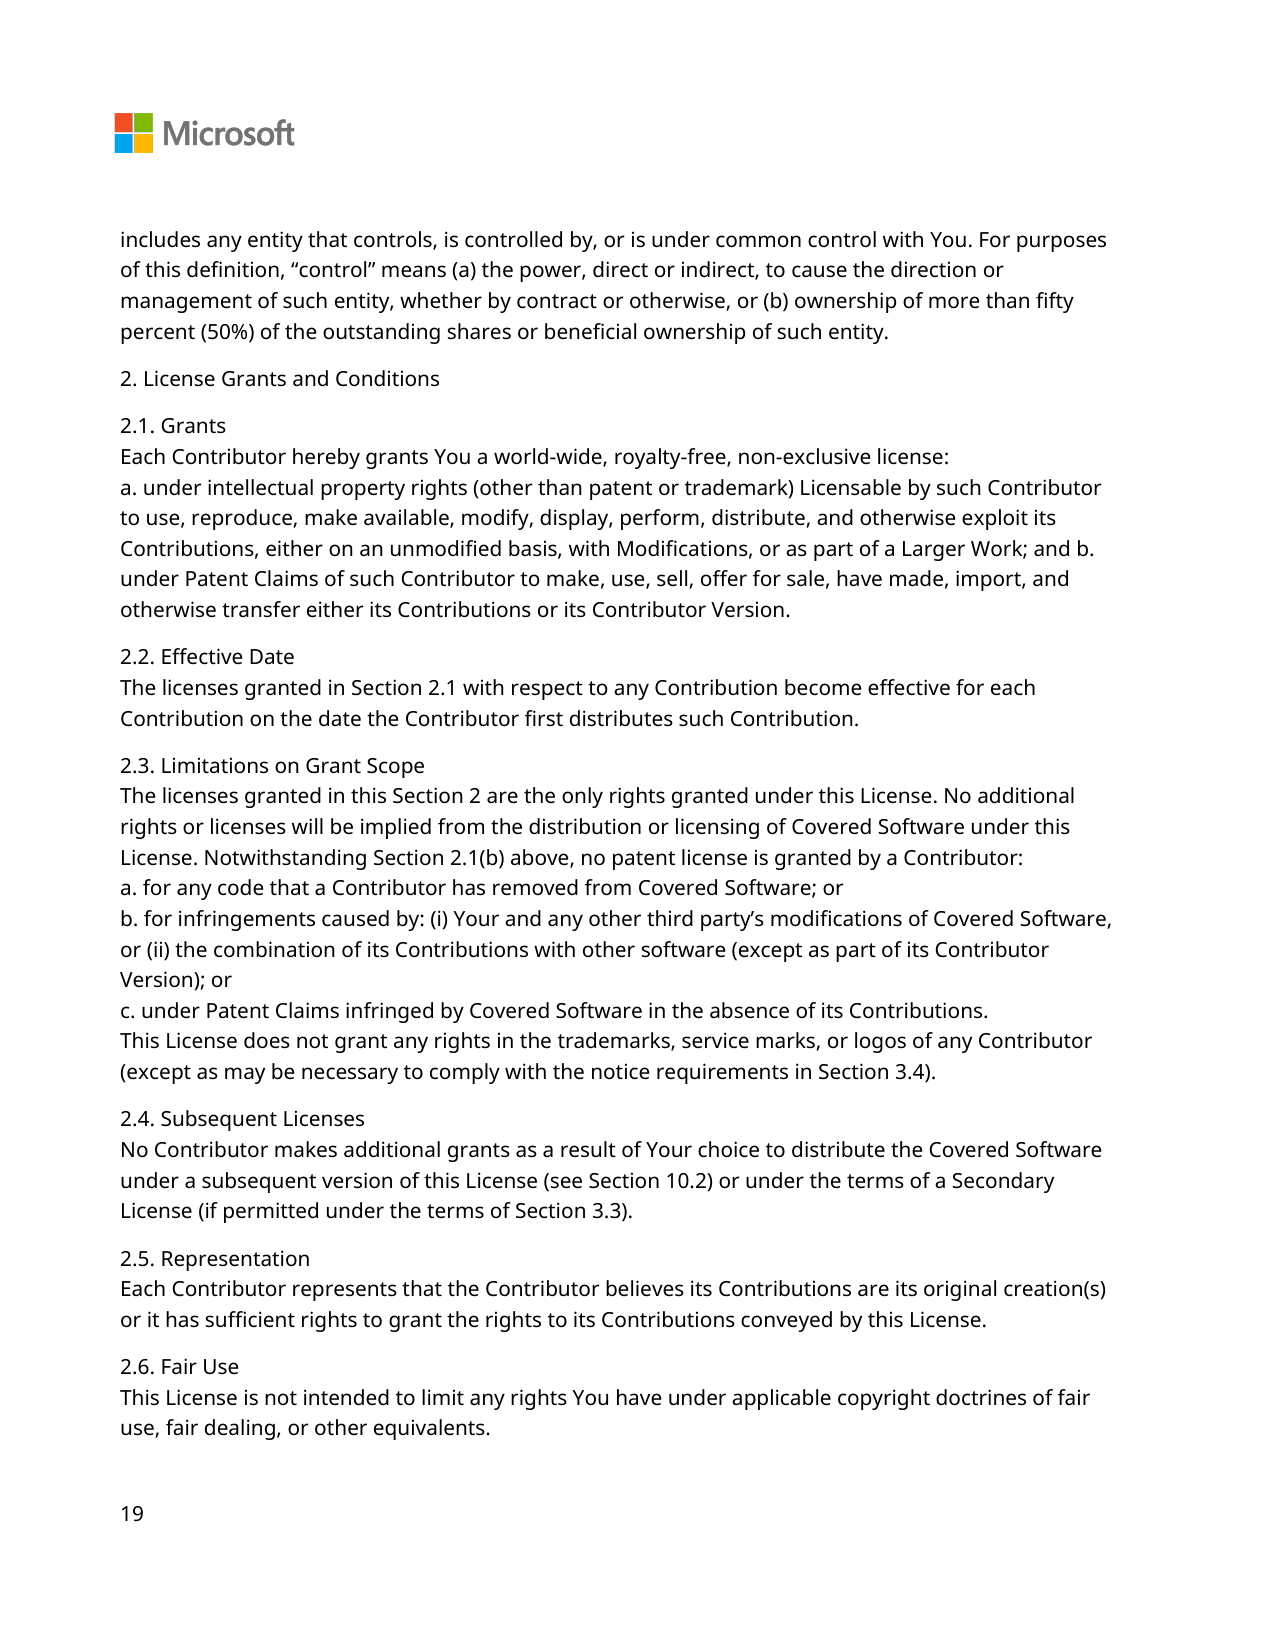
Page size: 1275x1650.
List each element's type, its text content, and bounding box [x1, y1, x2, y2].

text 2.4. Subsequent Licenses No Contributor makes additional grants as a result of Your choice to distribute the Covered Software under a subsequent version of this License (see Section 10.2) or under the terms of a Secondary License (if permitted under the terms of Section 3.3). [120, 1104, 1125, 1225]
text 2.3. Limitations on Grant Scope The licenses granted in this Section 2 are the only rights granted under this License. No additional rights or licenses will be implied from the distribution or licensing of Covered Software under this License. Notwithstanding Section 2.1(b) above, no patent license is granted by a Contributor: a. for any code that a Contributor has removed from Covered Software; or b. for infringements caused by: (i) Your and any other third party’s modifications of Covered Software, or (ii) the combination of its Contributions with other software (except as part of its Contributor Version); or c. under Patent Claims infringed by Covered Software in the absence of its Contributions. This License does not grant any rights in the trademarks, service marks, or logos of any Contributor (except as may be necessary to comply with the notice requirements in Section 3.4). [120, 751, 1125, 1086]
text 2.6. Fair Use This License is not intended to limit any rights You have under applicable copyright doctrines of fair use, fair dealing, or other equivalents. [120, 1352, 1125, 1442]
text 2.5. Representation Each Contributor represents that the Contributor believes its Contributions are its original creation(s) or it has sufficient rights to grant the rights to its Contributions conveyed by this License. [120, 1244, 1125, 1333]
text 2. License Grants and Conditions [120, 364, 1125, 393]
text 2.2. Effective Date The licenses granted in Section 2.1 with respect to any Contribution become effective for each Contribution on the date the Contributor first distributes such Contribution. [120, 642, 1125, 732]
text 2.1. Grants Each Contributor hereby grants You a world-wide, royalty-free, non-exclusive license: a. under intellectual property rights (other than patent or trademark) Licensable by such Contributor to use, reproduce, make available, modify, display, perform, distribute, and otherwise exploit its Contributions, either on an unmodified basis, with Modifications, or as part of a Larger Work; and b. under Patent Claims of such Contributor to make, use, sell, offer for sale, have made, import, and otherwise transfer either its Contributions or its Contributor Version. [120, 411, 1125, 624]
picture [114, 113, 295, 153]
